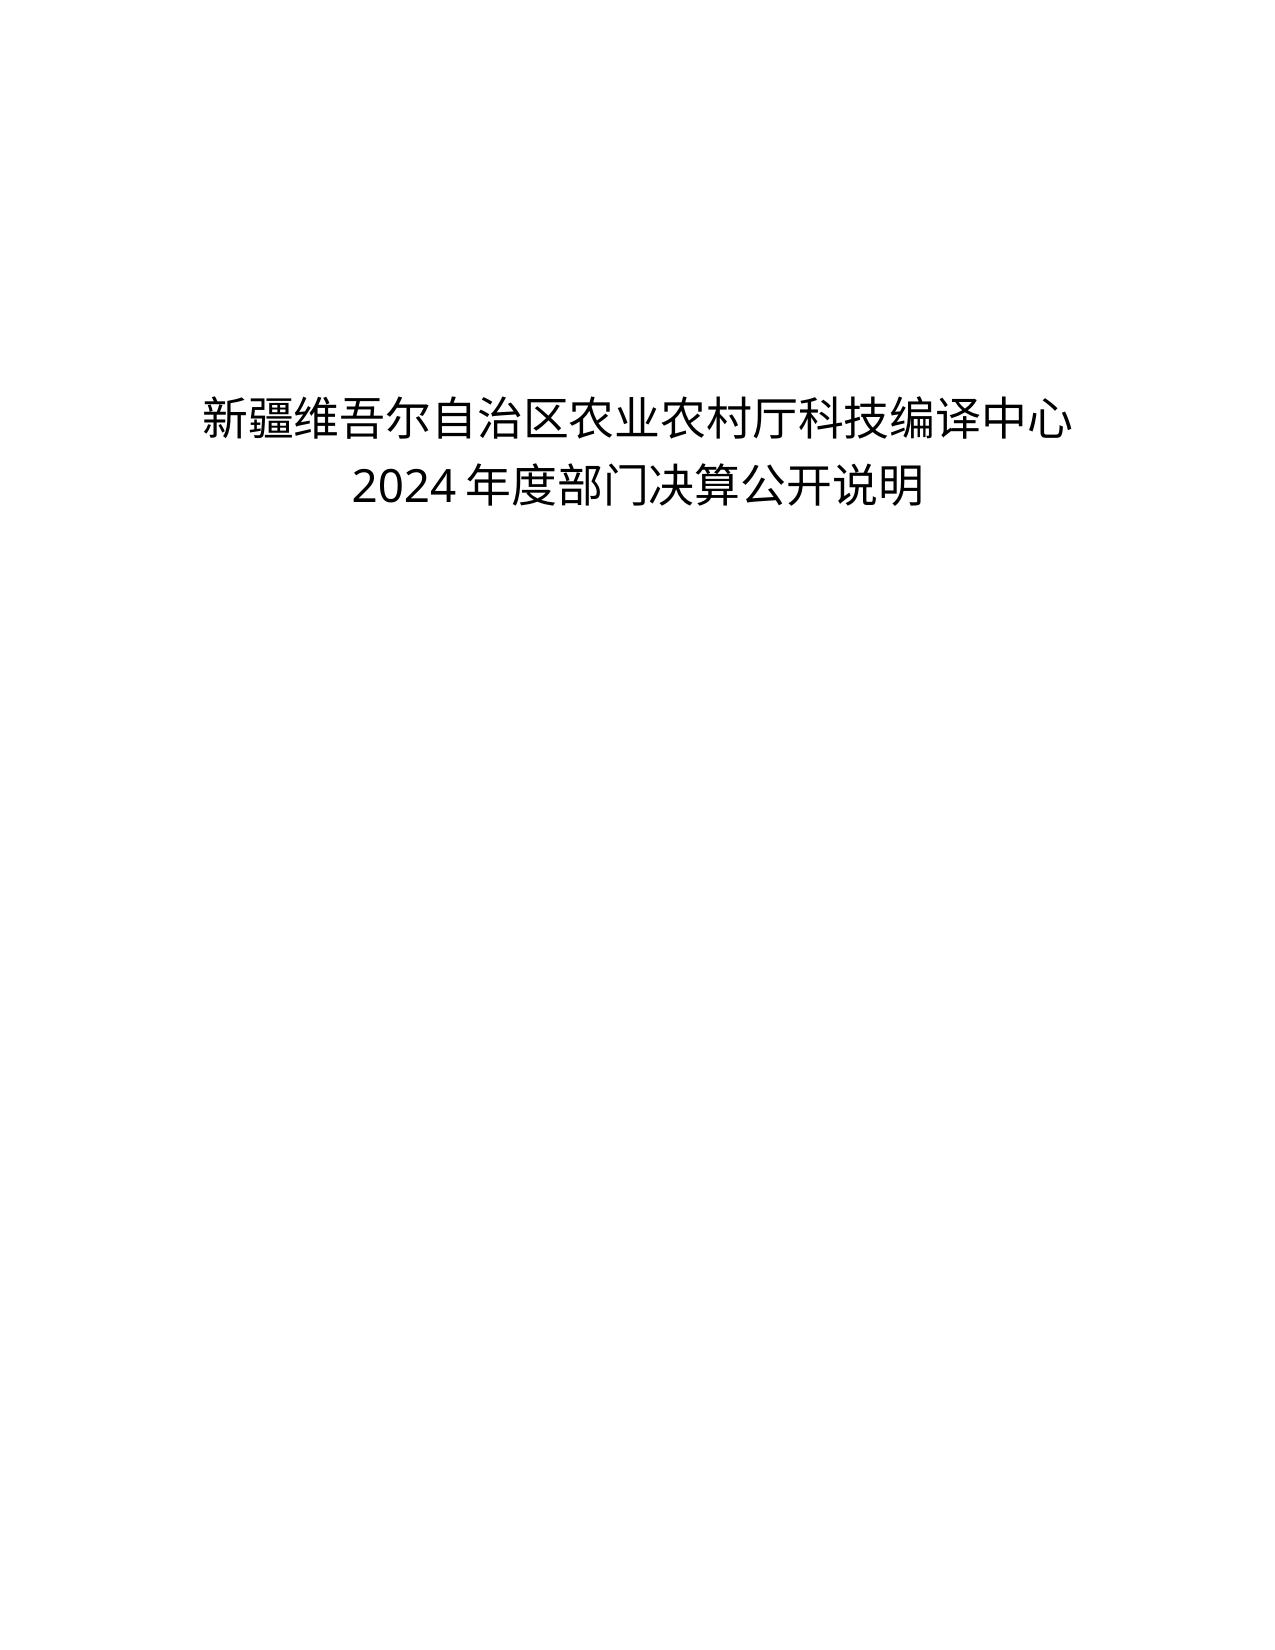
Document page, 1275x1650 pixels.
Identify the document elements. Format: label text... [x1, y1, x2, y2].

text 新疆维吾尔自治区农业农村厅科技编译中心2024年度部门决算公开说明 [187, 383, 1087, 516]
